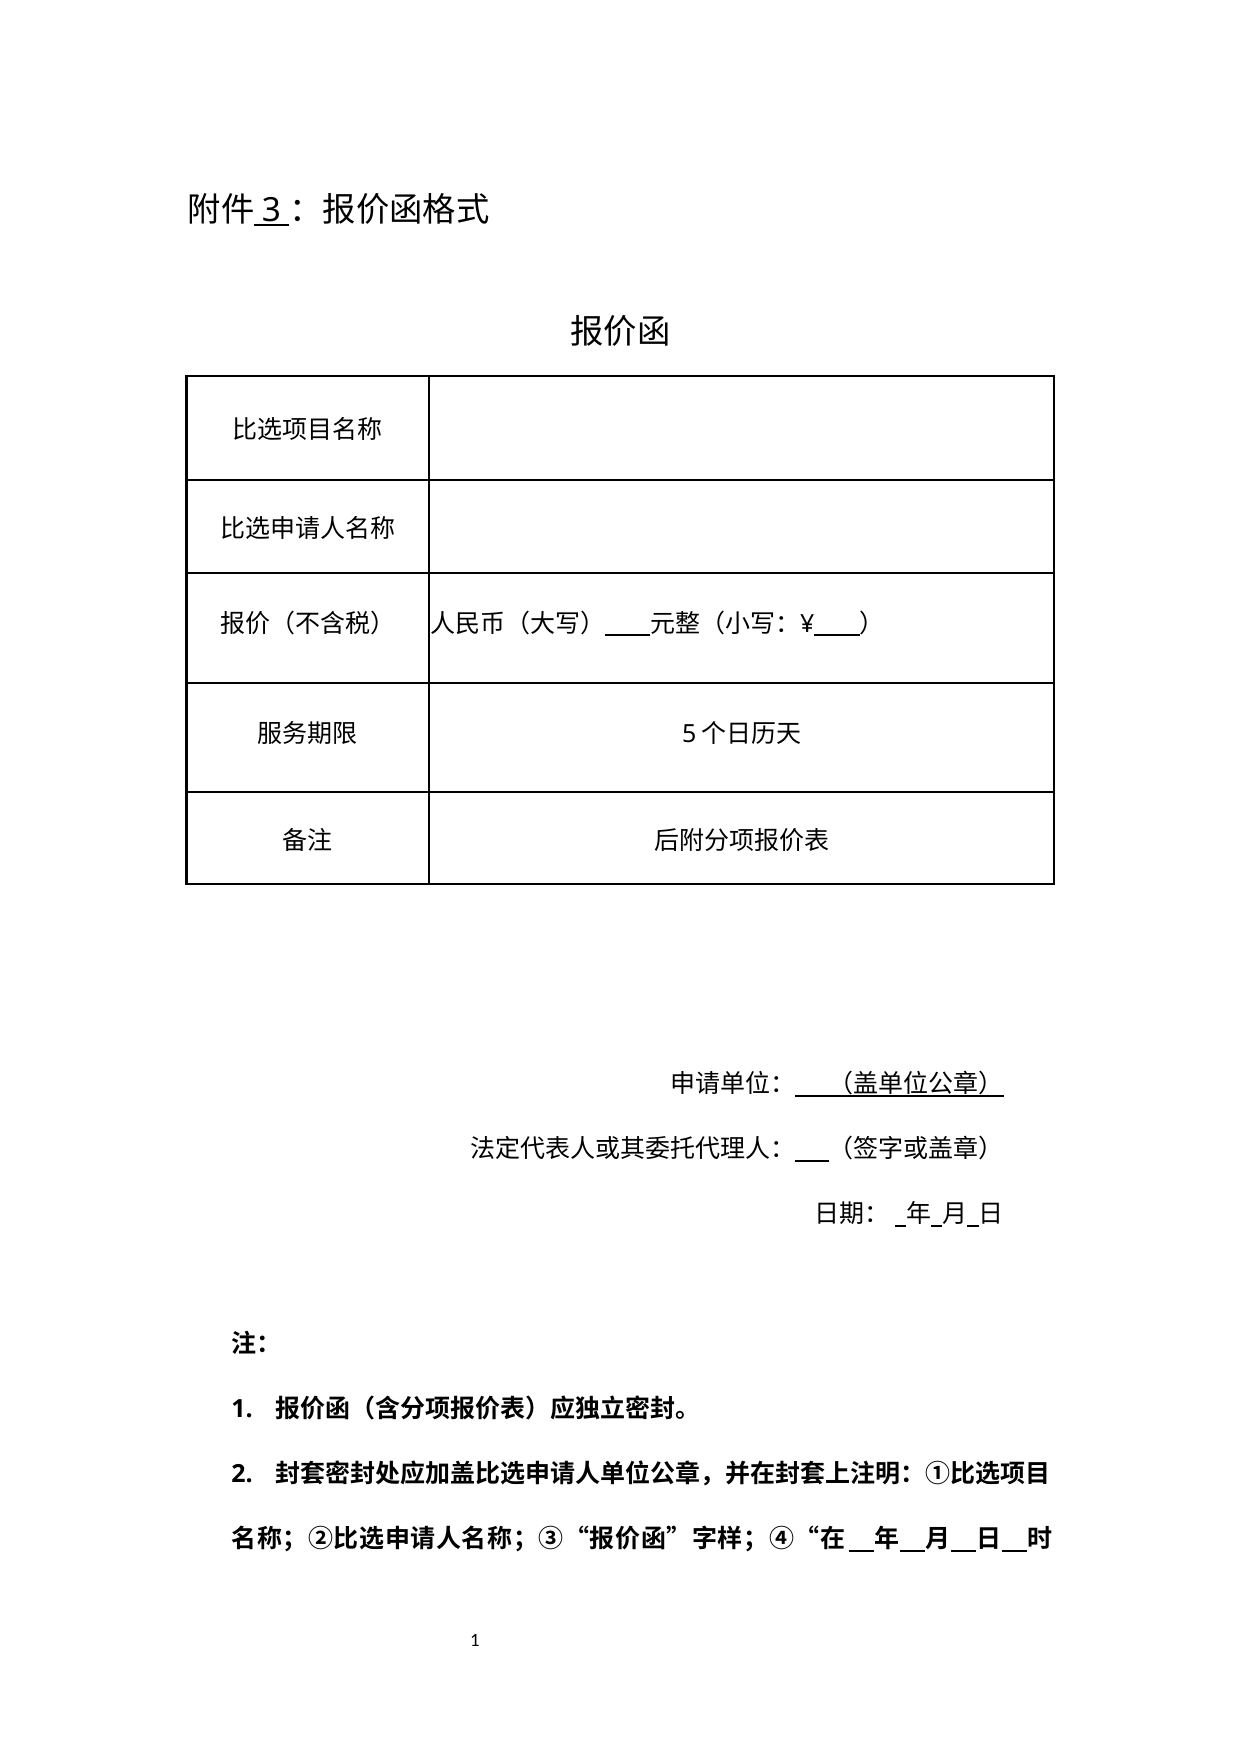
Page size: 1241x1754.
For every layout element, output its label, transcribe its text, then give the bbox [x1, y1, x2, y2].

list 报价函（含分项报价表）应独立密封。 [231, 1374, 1053, 1439]
table_cell 备注 [188, 793, 428, 883]
table_header 比选项目名称 [188, 377, 428, 478]
text 注： [231, 1309, 1053, 1374]
table_cell 服务期限 [188, 684, 428, 791]
table_cell [430, 481, 1053, 572]
table_cell 5个日历天 [430, 684, 1053, 791]
text 日期： 年 月 日 [187, 1179, 1003, 1244]
text 法定代表人或其委托代理人： （签字或盖章） [187, 1114, 1003, 1179]
text 附件 3 ：报价函格式 [187, 174, 1053, 239]
table_cell 报价（不含税） [188, 574, 428, 682]
text 报价函 [187, 297, 1053, 362]
table_cell 后附分项报价表 [430, 793, 1053, 883]
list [231, 1439, 1053, 1569]
table_header [430, 377, 1053, 478]
table_cell 人民币（大写） 元整（小写：¥ ） [430, 574, 1053, 682]
text 申请单位： （盖单位公章） [187, 1049, 1003, 1114]
table_cell 比选申请人名称 [188, 481, 428, 572]
